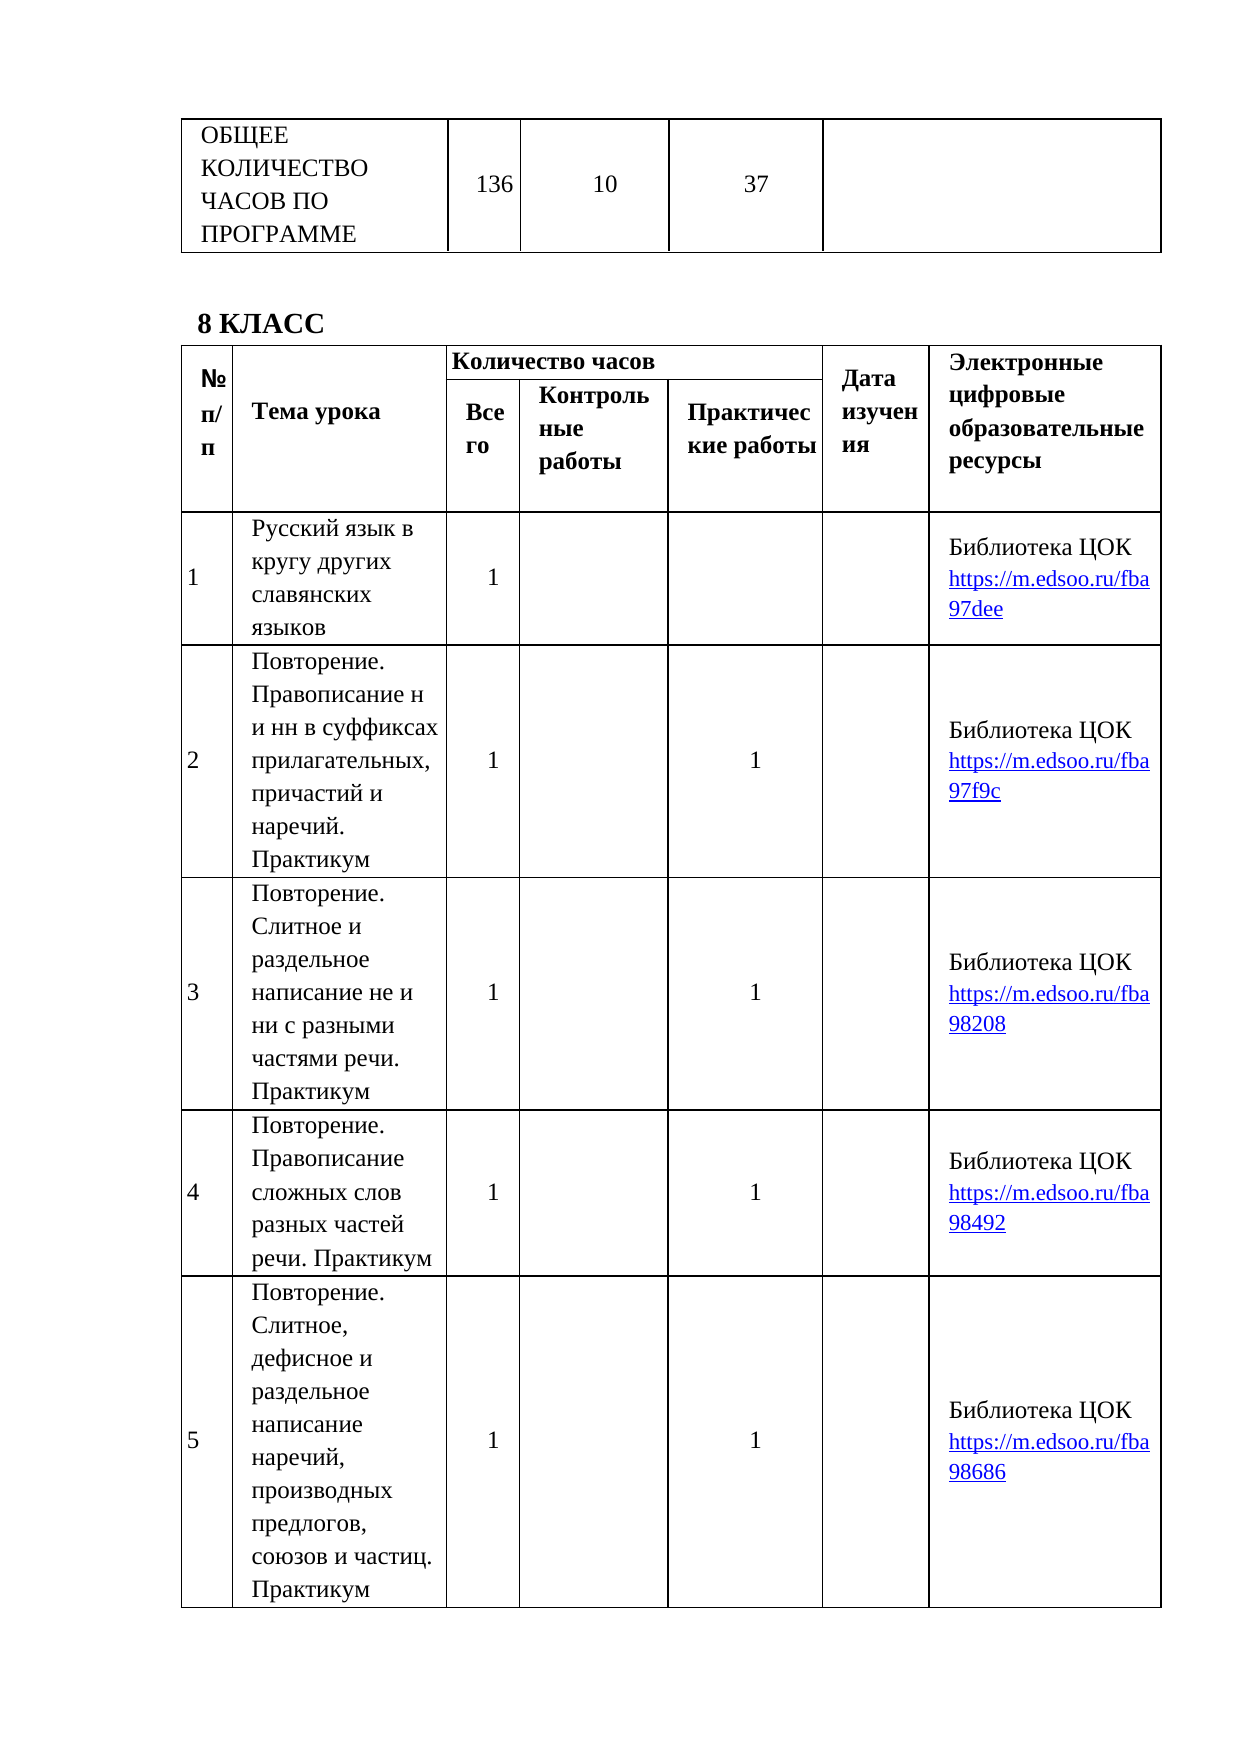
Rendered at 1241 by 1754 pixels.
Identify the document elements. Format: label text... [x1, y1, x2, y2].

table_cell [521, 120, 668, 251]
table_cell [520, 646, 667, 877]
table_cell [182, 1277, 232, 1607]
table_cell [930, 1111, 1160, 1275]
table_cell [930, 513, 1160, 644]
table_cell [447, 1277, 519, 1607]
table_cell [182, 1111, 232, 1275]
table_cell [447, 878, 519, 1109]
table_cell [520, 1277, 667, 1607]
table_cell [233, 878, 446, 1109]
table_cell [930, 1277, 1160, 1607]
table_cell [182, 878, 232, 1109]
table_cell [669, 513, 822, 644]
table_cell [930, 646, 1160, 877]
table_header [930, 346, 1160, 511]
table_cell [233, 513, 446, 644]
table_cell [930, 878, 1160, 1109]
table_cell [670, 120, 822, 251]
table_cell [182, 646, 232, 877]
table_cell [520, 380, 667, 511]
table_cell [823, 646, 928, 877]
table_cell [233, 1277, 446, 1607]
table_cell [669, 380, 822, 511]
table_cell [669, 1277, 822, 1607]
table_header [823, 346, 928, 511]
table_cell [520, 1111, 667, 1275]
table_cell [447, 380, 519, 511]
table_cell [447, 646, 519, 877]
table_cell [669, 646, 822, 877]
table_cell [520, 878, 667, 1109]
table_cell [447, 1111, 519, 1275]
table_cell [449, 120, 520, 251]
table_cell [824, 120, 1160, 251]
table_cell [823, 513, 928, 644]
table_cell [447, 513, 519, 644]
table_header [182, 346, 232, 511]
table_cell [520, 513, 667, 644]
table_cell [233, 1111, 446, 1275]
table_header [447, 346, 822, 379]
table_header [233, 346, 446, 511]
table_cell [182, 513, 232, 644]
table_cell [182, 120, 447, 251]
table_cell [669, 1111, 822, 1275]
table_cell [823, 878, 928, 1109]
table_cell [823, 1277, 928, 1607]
text 8 КЛАСС [190, 306, 1152, 339]
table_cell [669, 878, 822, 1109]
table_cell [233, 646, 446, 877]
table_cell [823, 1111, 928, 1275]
